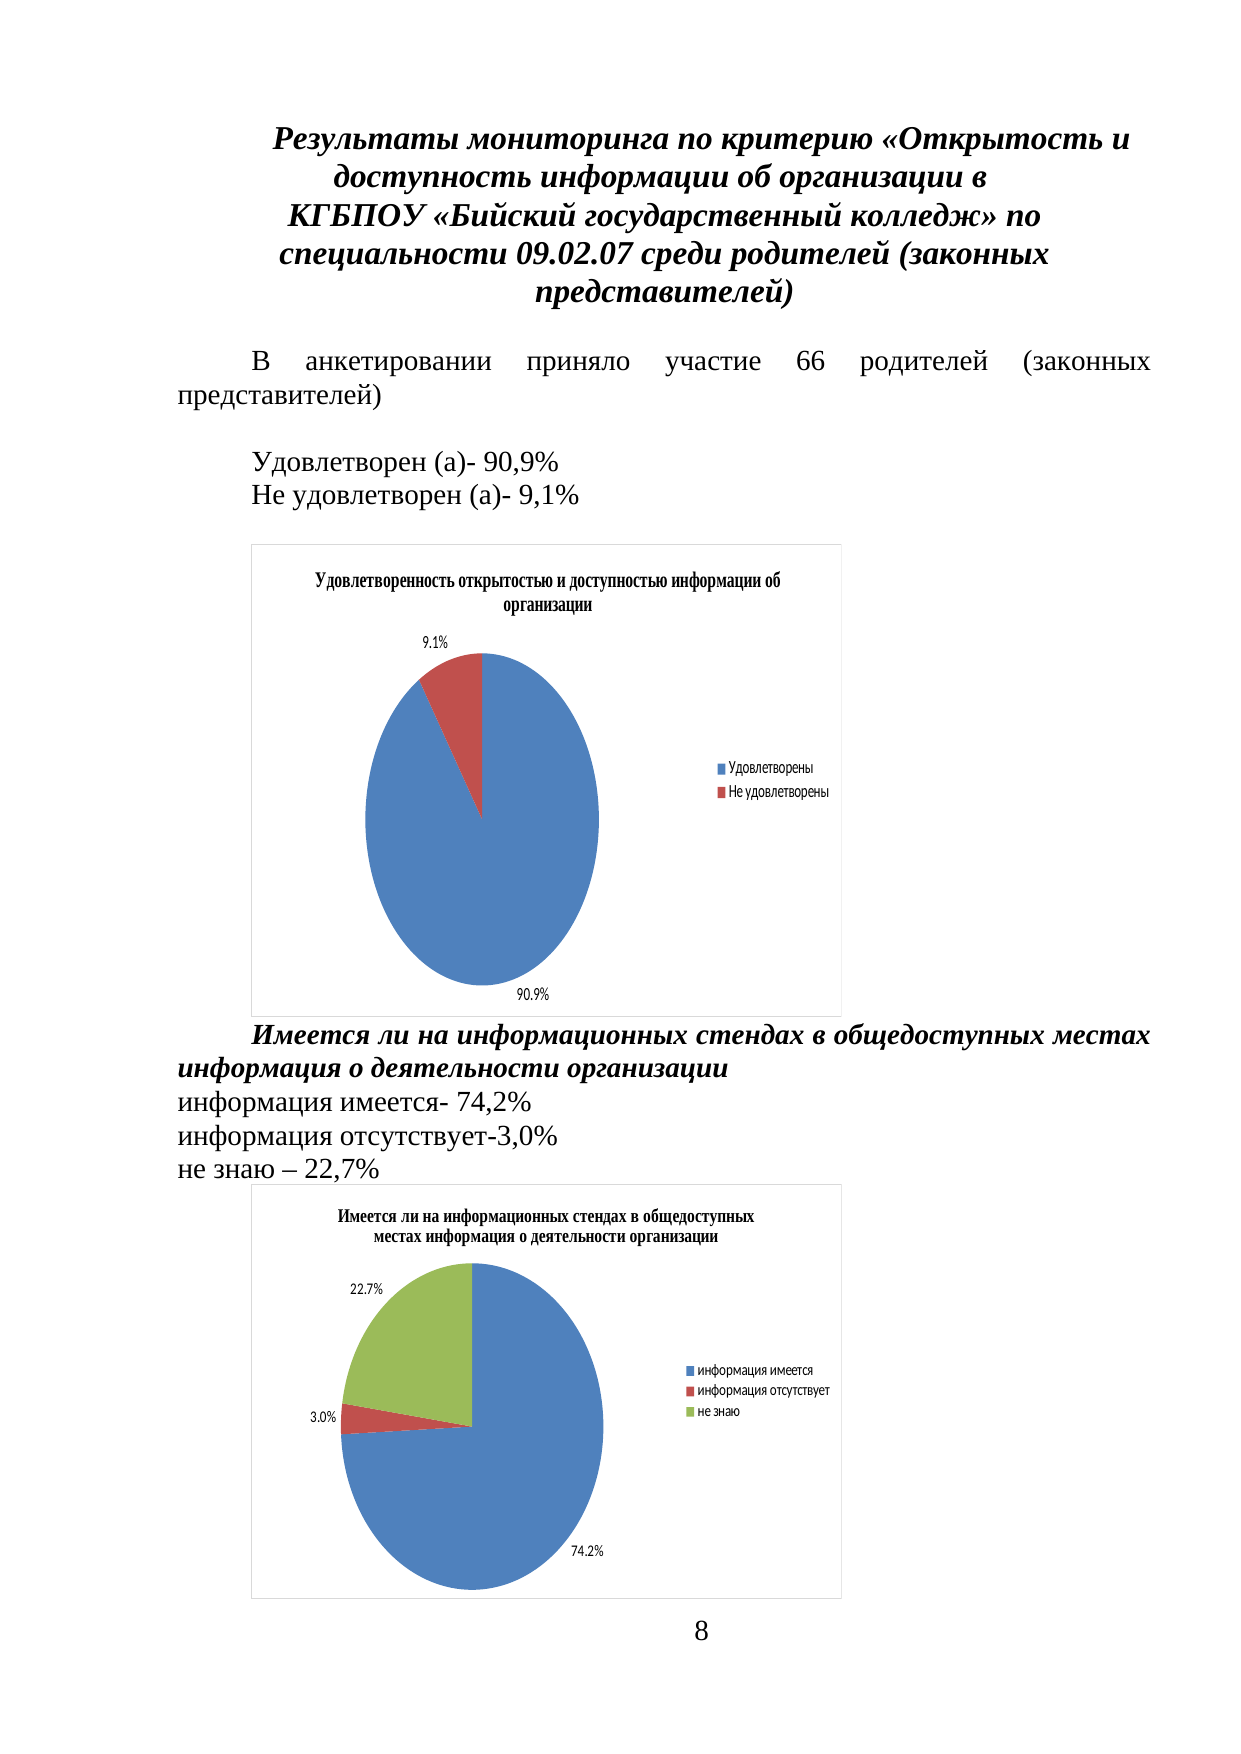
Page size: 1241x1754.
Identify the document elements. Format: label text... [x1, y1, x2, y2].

subtitle Результаты мониторинга по критерию «Открытость и доступность информации об организации в КГБПОУ «Бийский государственный колледж» по специальности 09.02.07 среди родителей (законных представителей) [177, 118, 1152, 310]
text информация отсутствует-3,0% [177, 1118, 1152, 1151]
text Имеется ли на информационных стендах в общедоступных местах информация о деятельности организации [177, 1017, 1152, 1084]
text информация имеется- 74,2% [177, 1084, 1152, 1118]
text Удовлетворен (а)- 90,9% [177, 444, 1152, 477]
text не знаю – 22,7% [177, 1151, 1152, 1185]
text В анкетировании приняло участие 66 родителей (законных представителей) [177, 343, 1152, 410]
text Не удовлетворен (а)- 9,1% [177, 477, 1152, 511]
